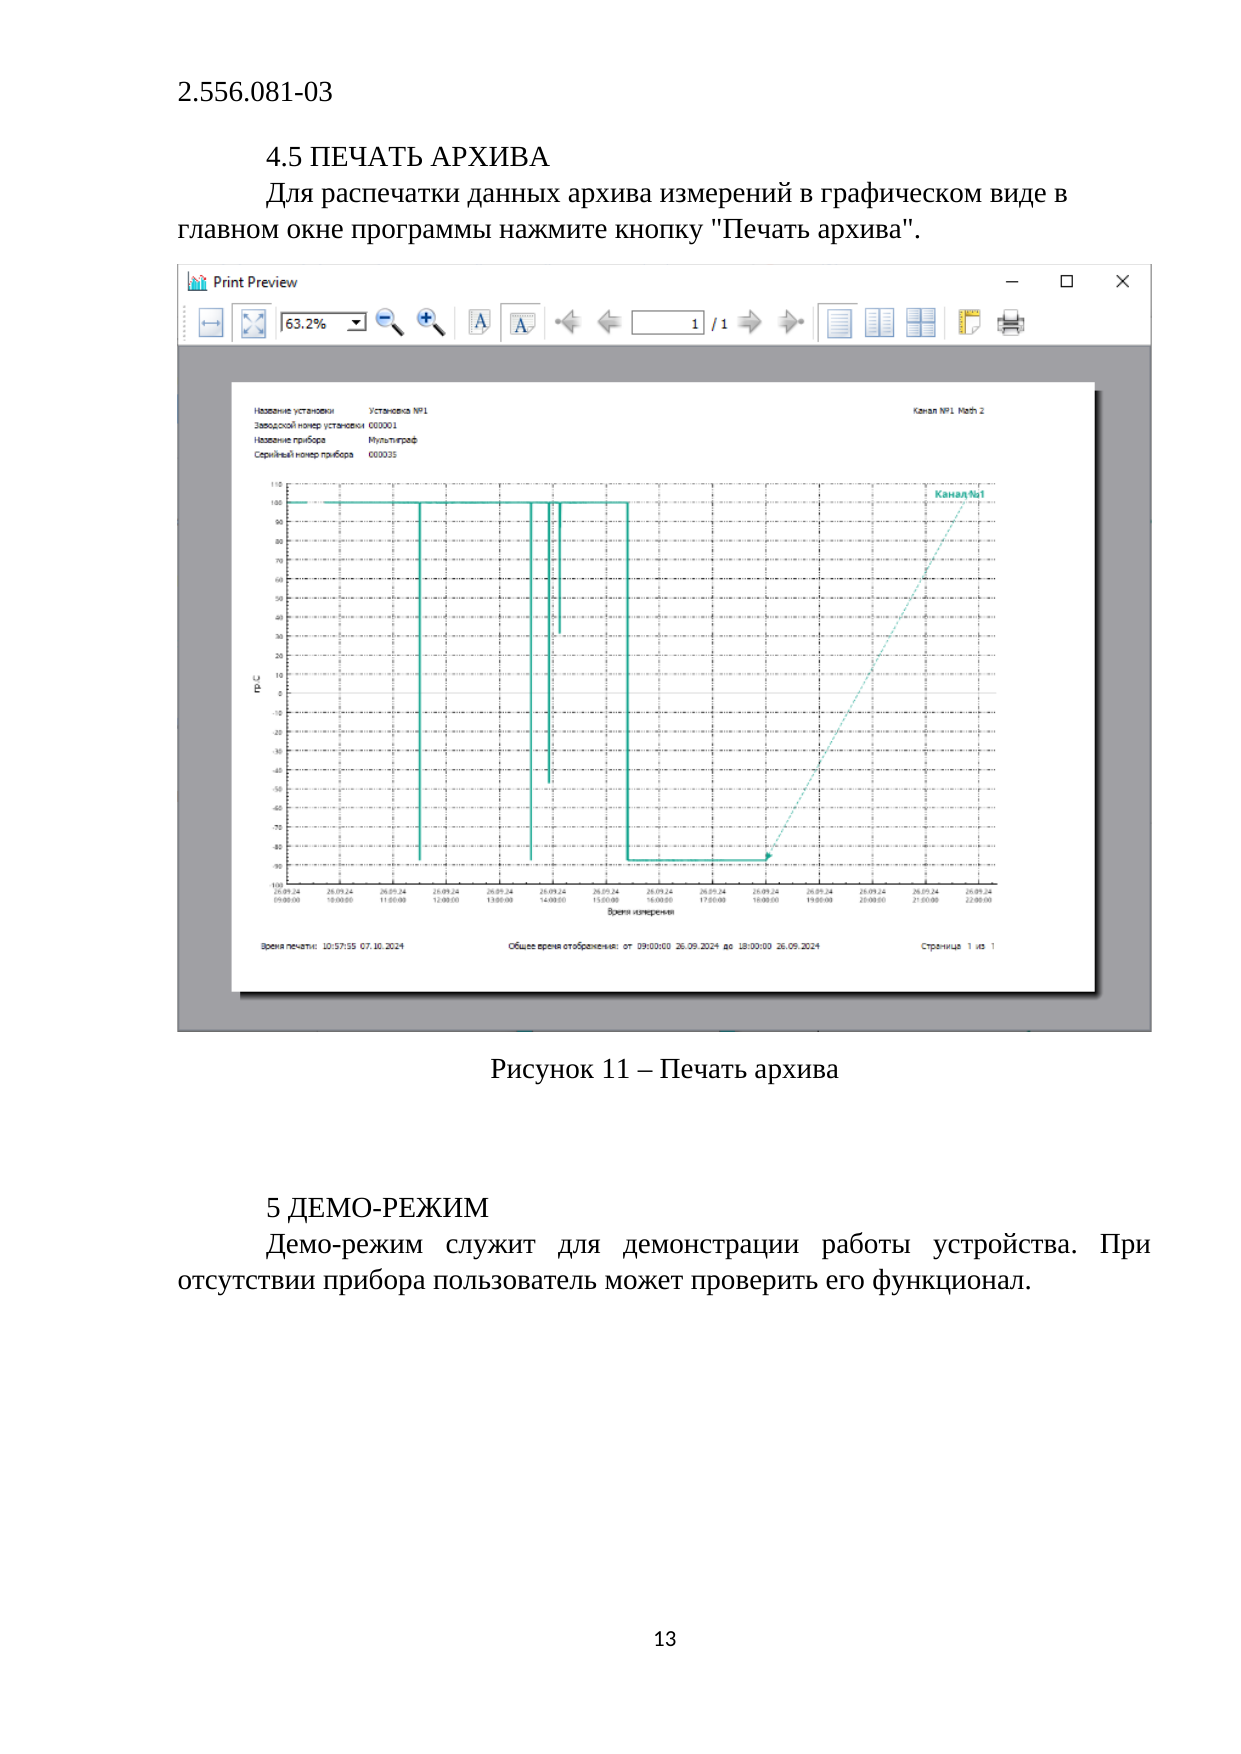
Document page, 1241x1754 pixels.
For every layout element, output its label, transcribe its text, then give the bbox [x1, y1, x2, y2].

text Для распечатки данных архива измерений в графическом виде в главном окне программы нажмите кнопку "Печать архива". [177, 175, 1152, 245]
subtitle 4.5 ПЕЧАТЬ АРХИВА [177, 139, 1152, 172]
subtitle 5 ДЕМО-РЕЖИМ [177, 1190, 1152, 1223]
picture [177, 264, 1152, 1032]
text Демо-режим служит для демонстрации работы устройства. При отсутствии прибора пользователь может проверить его функционал. [177, 1226, 1152, 1296]
text Рисунок 11 – Печать архива [177, 1051, 1152, 1084]
